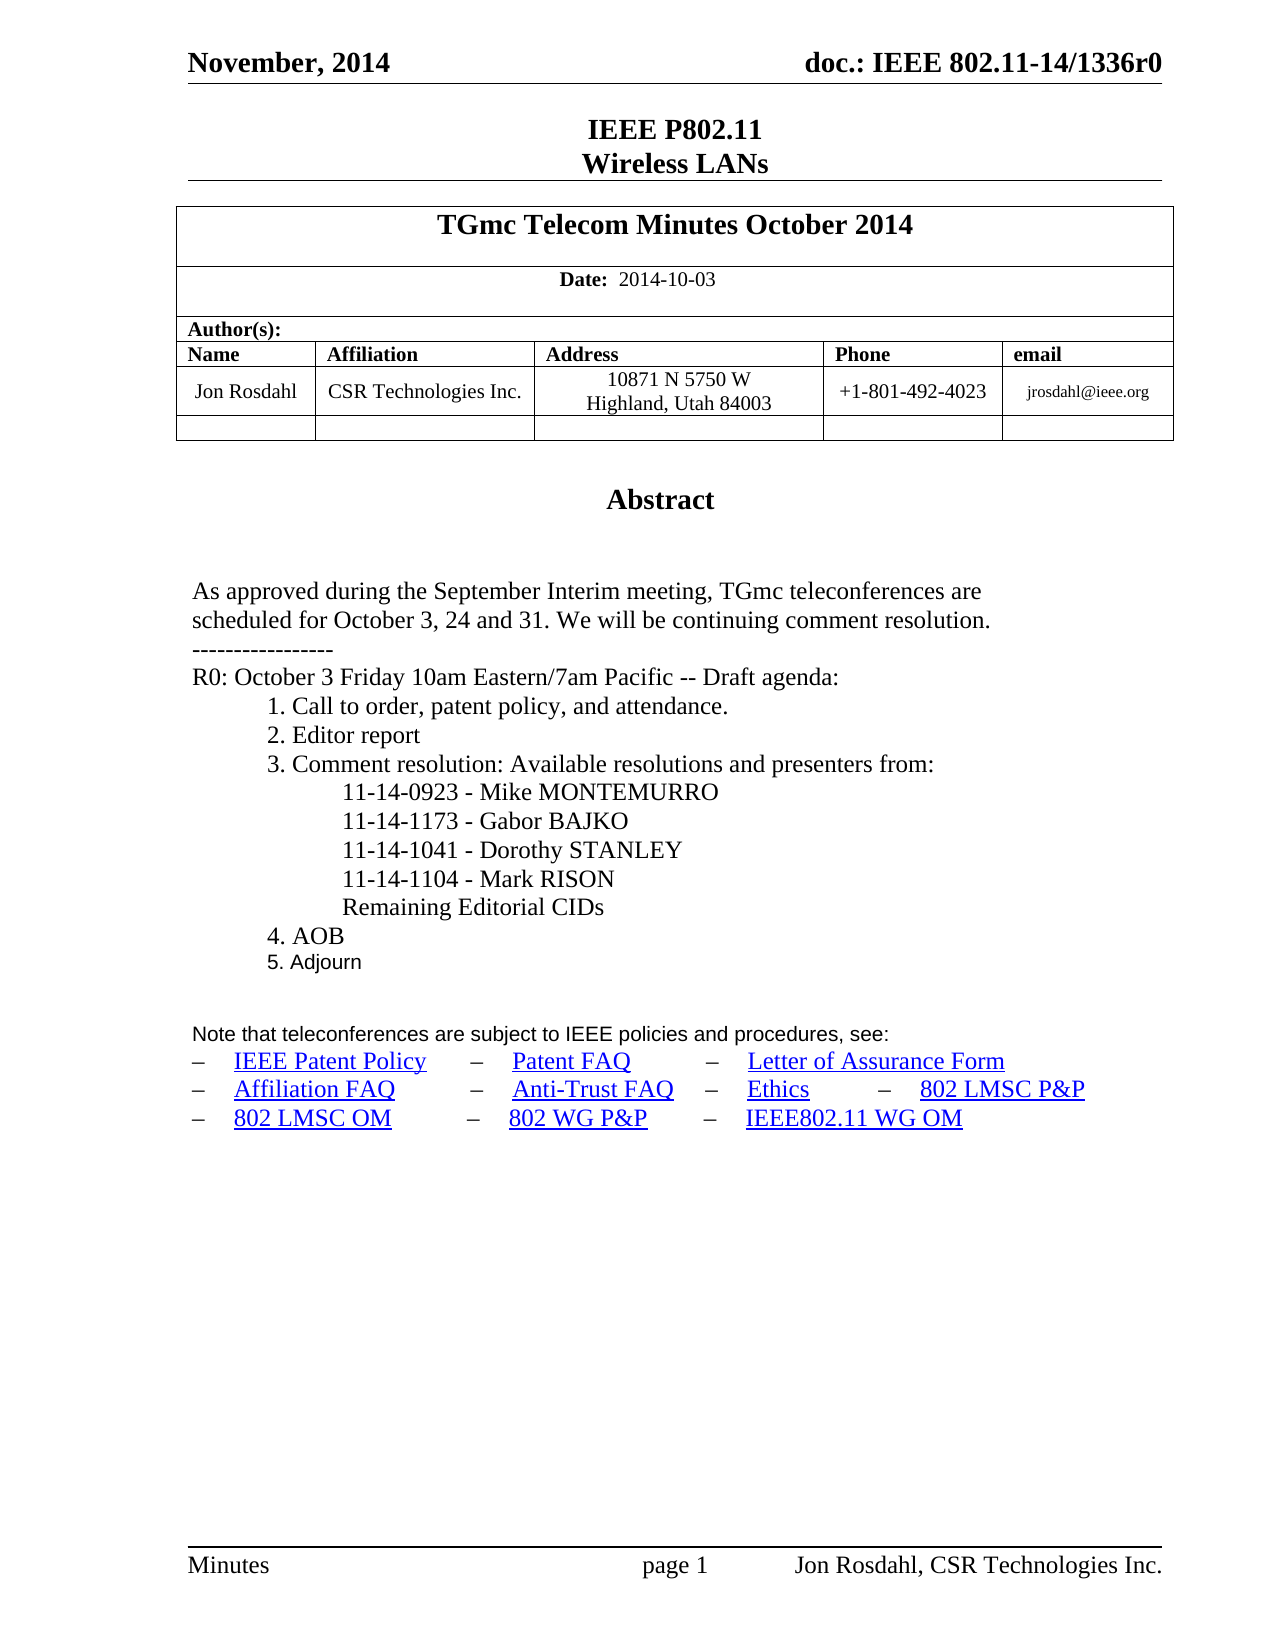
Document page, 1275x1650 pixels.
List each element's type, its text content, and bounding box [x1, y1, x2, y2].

table_cell Date: 2014-10-03 [177, 267, 1173, 316]
table_cell Phone [824, 342, 1002, 366]
table_cell [1003, 416, 1173, 440]
table_cell +1-801-492-4023 [824, 367, 1002, 415]
table_cell [824, 416, 1002, 440]
table_cell jrosdahl@ieee.org [1003, 367, 1173, 415]
table_cell email [1003, 342, 1173, 366]
table_cell 10871 N 5750 W Highland, Utah 84003 [535, 367, 823, 415]
table_header TGmc Telecom Minutes October 2014 [177, 207, 1173, 266]
table_cell [316, 416, 534, 440]
table_cell Jon Rosdahl [177, 367, 315, 415]
table_cell Name [177, 342, 315, 366]
table_cell Author(s): [177, 317, 1173, 341]
table_cell [177, 416, 315, 440]
table_cell Address [535, 342, 823, 366]
text IEEE P802.11 Wireless LANs [187, 112, 1162, 181]
table_cell [535, 416, 823, 440]
table_cell CSR Technologies Inc. [316, 367, 534, 415]
table_cell Affiliation [316, 342, 534, 366]
